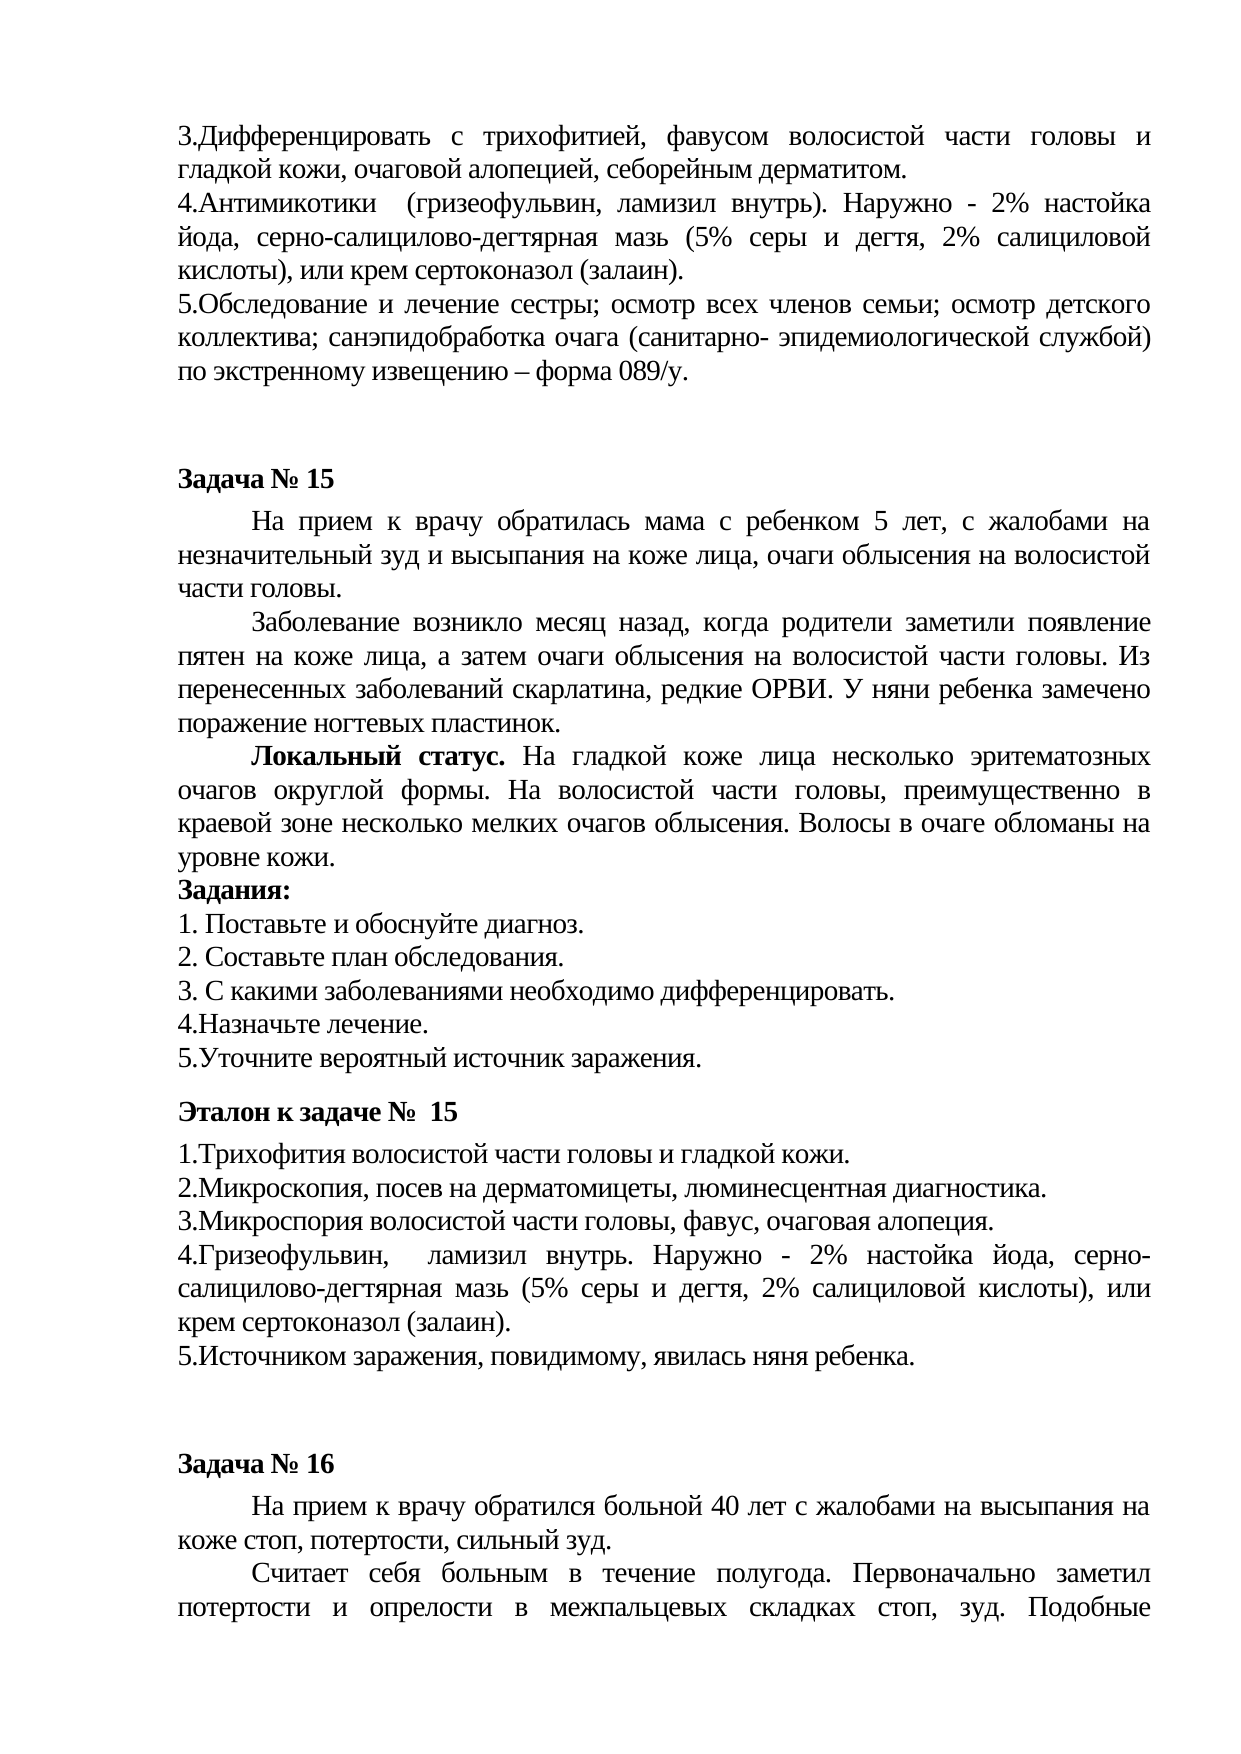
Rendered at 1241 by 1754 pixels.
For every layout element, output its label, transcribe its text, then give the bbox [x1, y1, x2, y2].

text Заболевание возникло месяц назад, когда родители заметили появление пятен на коже лица, а затем очаги облысения на волосистой части головы. Из перенесенных заболеваний скарлатина, редкие ОРВИ. У няни ребенка замечено поражение ногтевых пластинок. [177, 604, 1152, 738]
text 4.Антимикотики (гризеофульвин, ламизил внутрь). Наружно - 2% настойка йода, серно-салицилово-дегтярная мазь (5% серы и дегтя, 2% салициловой кислоты), или крем сертоконазол (залаин). [177, 185, 1152, 286]
text Локальный статус. На гладкой коже лица несколько эритематозных очагов округлой формы. На волосистой части головы, преимущественно в краевой зоне несколько мелких очагов облысения. Волосы в очаге обломаны на уровне кожи. [177, 738, 1152, 872]
text 3.Микроспория волосистой части головы, фавус, очаговая алопеция. [177, 1203, 1152, 1237]
text 3. С какими заболеваниями необходимо дифференцировать. [177, 973, 1152, 1007]
text 5.Уточните вероятный источник заражения. [177, 1040, 1152, 1074]
text 5.Обследование и лечение сестры; осмотр всех членов семьи; осмотр детского коллектива; санэпидобработка очага (санитарно- эпидемиологической службой) по экстренному извещению – форма 089/у. [177, 286, 1152, 386]
text 5.Источником заражения, повидимому, явилась няня ребенка. [177, 1338, 1152, 1371]
text 1. Поставьте и обоснуйте диагноз. [177, 906, 1152, 939]
text 4.Гризеофульвин, ламизил внутрь. Наружно - 2% настойка йода, серно-салицилово-дегтярная мазь (5% серы и дегтя, 2% салициловой кислоты), или крем сертоконазол (залаин). [177, 1237, 1152, 1338]
text 2. Составьте план обследования. [177, 939, 1152, 973]
text Задача № 16 [177, 1446, 1152, 1480]
text На прием к врачу обратился больной 40 лет с жалобами на высыпания на коже стоп, потертости, сильный зуд. [177, 1488, 1152, 1555]
text Эталон к задаче № 15 [177, 1094, 1152, 1128]
text 2.Микроскопия, посев на дерматомицеты, люминесцентная диагностика. [177, 1170, 1152, 1203]
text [177, 1555, 1152, 1622]
text На прием к врачу обратилась мама с ребенком 5 лет, с жалобами на незначительный зуд и высыпания на коже лица, очаги облысения на волосистой части головы. [177, 503, 1152, 604]
text 4.Назначьте лечение. [177, 1007, 1152, 1040]
text 1.Трихофития волосистой части головы и гладкой кожи. [177, 1136, 1152, 1170]
text Задания: [177, 872, 1152, 906]
text 3.Дифференцировать с трихофитией, фавусом волосистой части головы и гладкой кожи, очаговой алопецией, себорейным дерматитом. [177, 118, 1152, 185]
text Задача № 15 [177, 462, 1152, 495]
